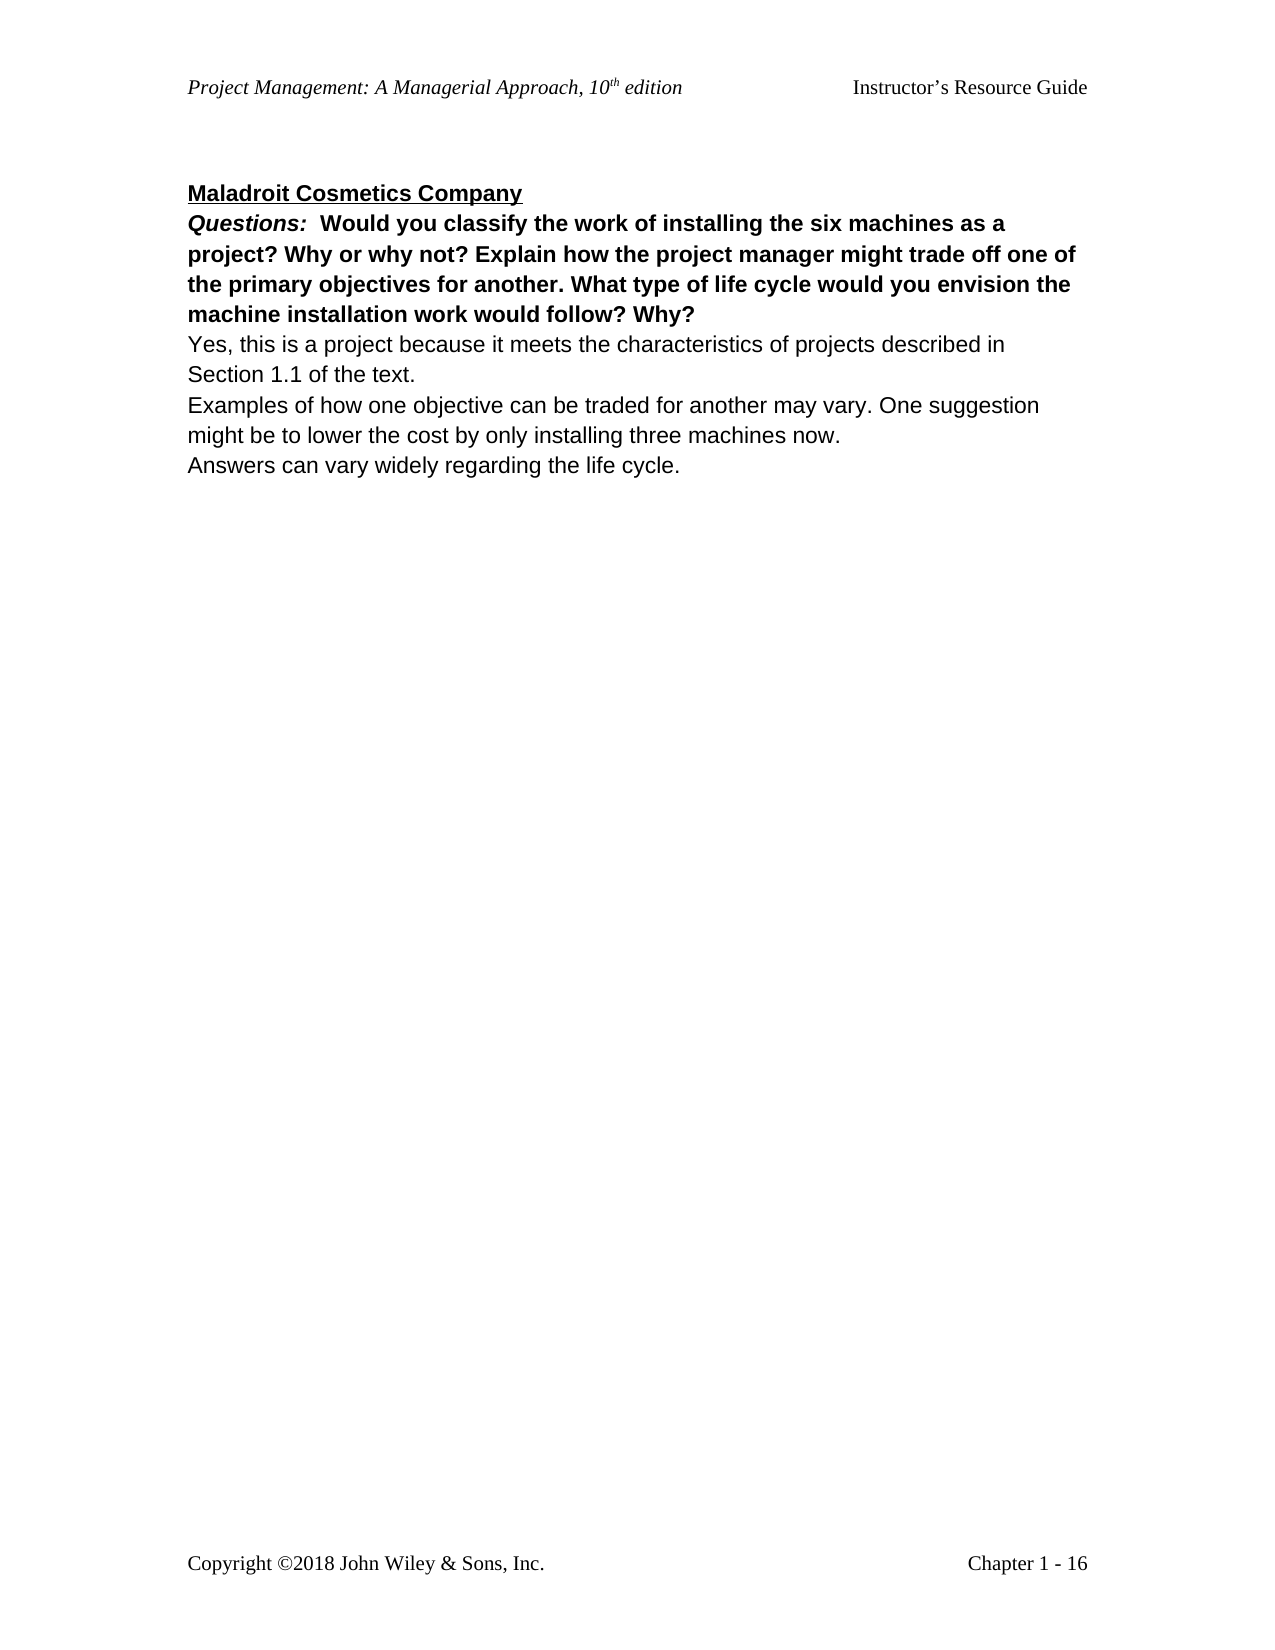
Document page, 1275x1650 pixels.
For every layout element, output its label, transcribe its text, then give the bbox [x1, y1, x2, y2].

text Maladroit Cosmetics Company [187, 180, 1087, 207]
text Answers can vary widely regarding the life cycle. [187, 452, 1087, 478]
text Examples of how one objective can be traded for another may vary. One suggestion might be to lower the cost by only installing three machines now. [187, 392, 1087, 448]
text Questions: Would you classify the work of installing the six machines as a project? Why or why not? Explain how the project manager might trade off one of the primary objectives for another. What type of life cycle would you envision the machine installation work would follow? Why? [187, 210, 1087, 327]
text Yes, this is a project because it meets the characteristics of projects described in Section 1.1 of the text. [187, 331, 1087, 388]
